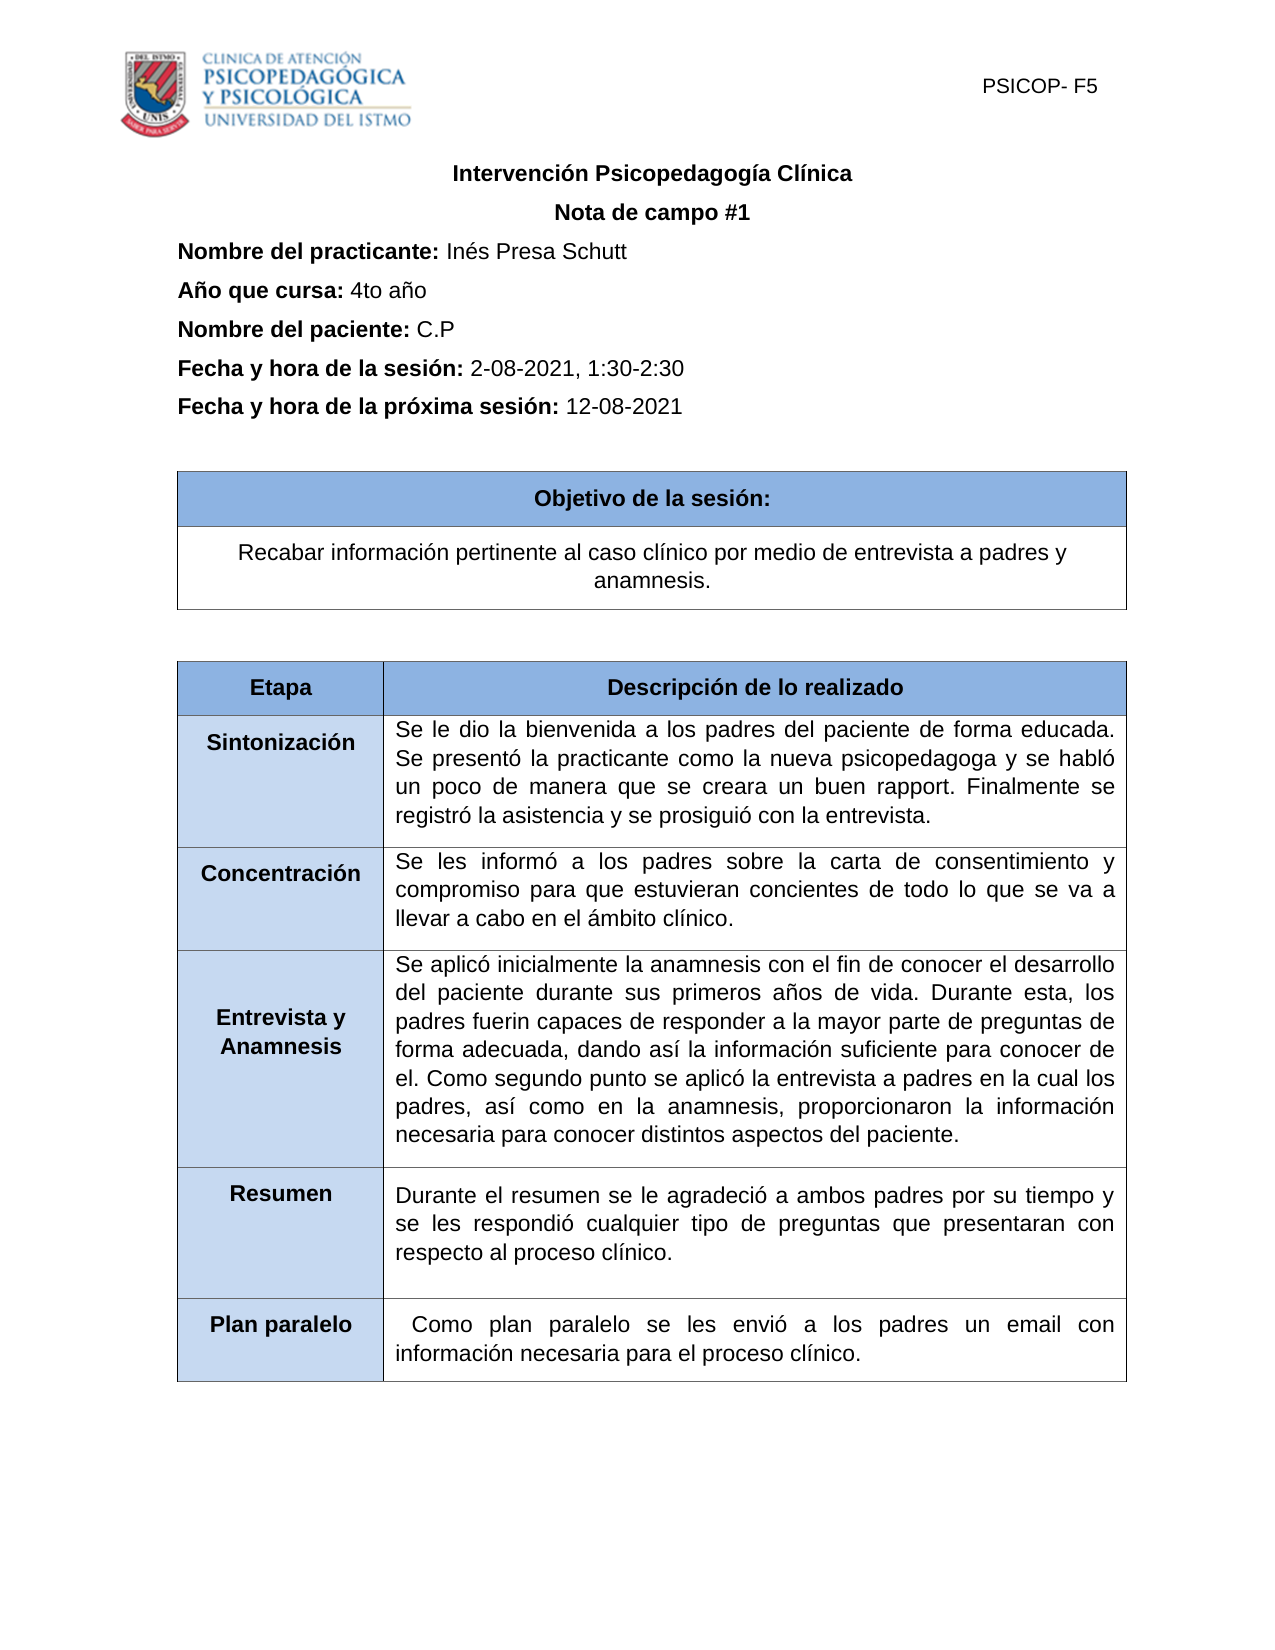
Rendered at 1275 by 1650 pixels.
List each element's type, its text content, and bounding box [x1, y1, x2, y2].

table_header Objetivo de la sesión: [178, 472, 1126, 526]
text Fecha y hora de la sesión: 2-08-2021, 1:30-2:30 [177, 354, 1127, 381]
text Nota de campo #1 [177, 199, 1127, 225]
table_cell Recabar información pertinente al caso clínico por medio de entrevista a padres y anamnesis. [178, 527, 1126, 608]
table_header Descripción de lo realizado [384, 662, 1126, 715]
table_cell Como plan paralelo se les envió a los padres un email con información necesaria para el proceso clínico. [384, 1299, 1126, 1381]
table_cell Se le dio la bienvenida a los padres del paciente de forma educada. Se presentó la practicante como la nueva psicopedagoga y se habló un poco de manera que se creara un buen rapport. Finalmente se registró la asistencia y se prosiguió con la entrevista. [384, 716, 1126, 847]
table_cell Plan paralelo [178, 1299, 383, 1381]
table_cell Se aplicó inicialmente la anamnesis con el fin de conocer el desarrollo del paciente durante sus primeros años de vida. Durante esta, los padres fuerin capaces de responder a la mayor parte de preguntas de forma adecuada, dando así la información suficiente para conocer de el. Como segundo punto se aplicó la entrevista a padres en la cual los padres, así como en la anamnesis, proporcionaron la información necesaria para conocer distintos aspectos del paciente. [384, 951, 1126, 1167]
table_header Etapa [178, 662, 383, 715]
text Nombre del paciente: C.P [177, 316, 1127, 342]
picture [65, 20, 437, 148]
table_cell Resumen [178, 1168, 383, 1298]
text Nombre del practicante: Inés Presa Schutt [177, 238, 1127, 264]
table_cell Entrevista y Anamnesis [178, 951, 383, 1167]
text Año que cursa: 4to año [177, 277, 1127, 303]
table_cell Concentración [178, 848, 383, 950]
table_cell Se les informó a los padres sobre la carta de consentimiento y compromiso para que estuvieran concientes de todo lo que se va a llevar a cabo en el ámbito clínico. [384, 848, 1126, 950]
text Fecha y hora de la próxima sesión: 12-08-2021 [177, 393, 1127, 420]
table_cell Durante el resumen se le agradeció a ambos padres por su tiempo y se les respondió cualquier tipo de preguntas que presentaran con respecto al proceso clínico. [384, 1168, 1126, 1298]
table_cell Sintonización [178, 716, 383, 847]
text Intervención Psicopedagogía Clínica [177, 160, 1127, 187]
